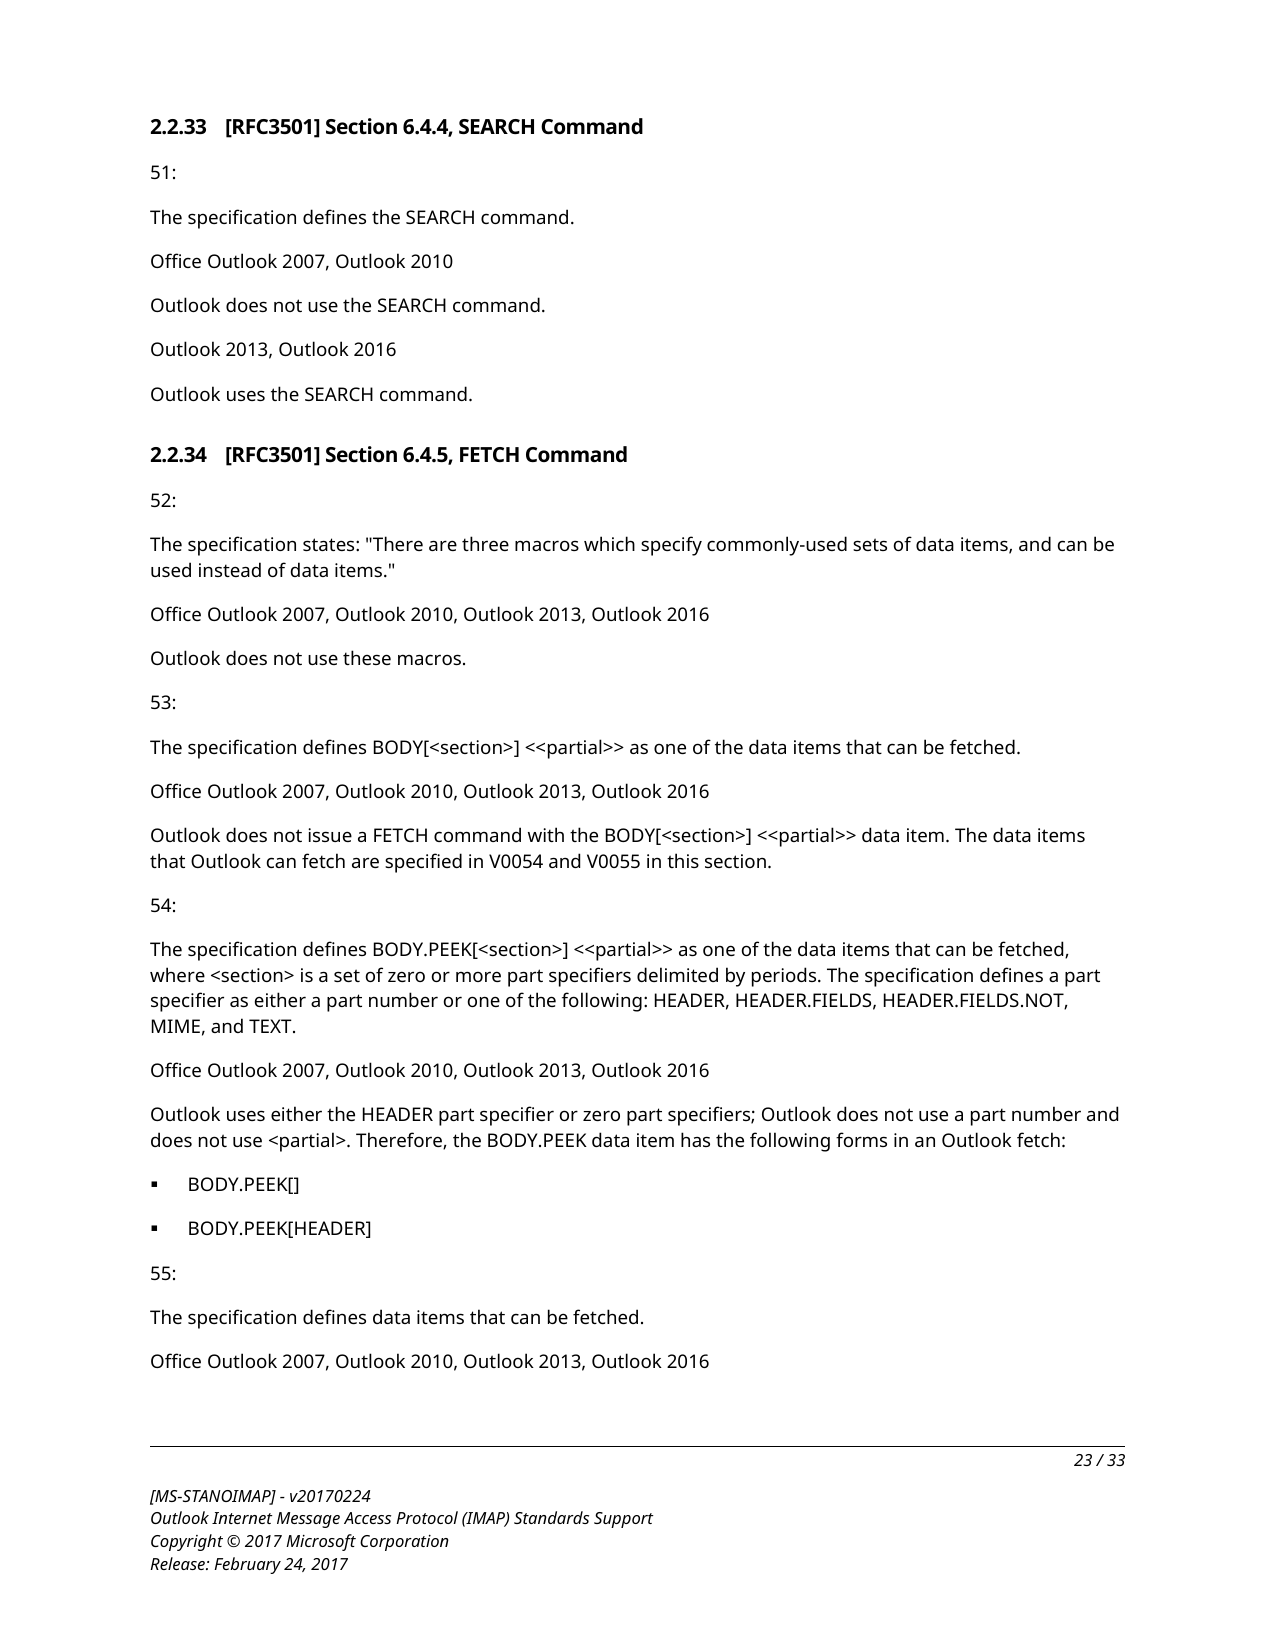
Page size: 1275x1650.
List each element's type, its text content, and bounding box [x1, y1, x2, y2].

text The specification defines BODY[<section>] <<partial>> as one of the data items that can be fetched. [150, 734, 1125, 759]
text V0054: [150, 892, 1125, 918]
list BODY.PEEK[HEADER] [150, 1216, 1125, 1241]
subtitle [RFC3501] Section 6.4.4, SEARCH Command [150, 112, 1125, 141]
text Outlook 2013, Outlook 2016 [150, 337, 1125, 362]
text Office Outlook 2007, Outlook 2010, Outlook 2013, Outlook 2016 [150, 778, 1125, 804]
text Office Outlook 2007, Outlook 2010, Outlook 2013, Outlook 2016 [150, 1057, 1125, 1083]
text The specification states: "There are three macros which specify commonly-used sets of data items, and can be used instead of data items." [150, 531, 1125, 582]
text Office Outlook 2007, Outlook 2010, Outlook 2013, Outlook 2016 [150, 601, 1125, 627]
text V0051: [150, 160, 1125, 185]
text Outlook does not use the SEARCH command. [150, 292, 1125, 318]
text The specification defines data items that can be fetched. [150, 1304, 1125, 1330]
text V0055: [150, 1260, 1125, 1286]
text The specification defines the SEARCH command. [150, 204, 1125, 229]
text Outlook uses either the HEADER part specifier or zero part specifiers; Outlook does not use a part number and does not use <partial>. Therefore, the BODY.PEEK data item has the following forms in an Outlook fetch: [150, 1102, 1125, 1153]
text Outlook uses the SEARCH command. [150, 381, 1125, 407]
list BODY.PEEK[] [150, 1171, 1125, 1197]
text V0053: [150, 690, 1125, 715]
subtitle [RFC3501] Section 6.4.5, FETCH Command [150, 440, 1125, 468]
text The specification defines BODY.PEEK[<section>] <<partial>> as one of the data items that can be fetched, where <section> is a set of zero or more part specifiers delimited by periods. The specification defines a part specifier as either a part number or one of the following: HEADER, HEADER.FIELDS, HEADER.FIELDS.NOT, MIME, and TEXT. [150, 937, 1125, 1039]
text Office Outlook 2007, Outlook 2010, Outlook 2013, Outlook 2016 [150, 1348, 1125, 1374]
text Office Outlook 2007, Outlook 2010 [150, 248, 1125, 274]
text Outlook does not use these macros. [150, 645, 1125, 671]
text Outlook does not issue a FETCH command with the BODY[<section>] <<partial>> data item. The data items that Outlook can fetch are specified in V0054 and V0055 in this section. [150, 822, 1125, 873]
text V0052: [150, 487, 1125, 513]
